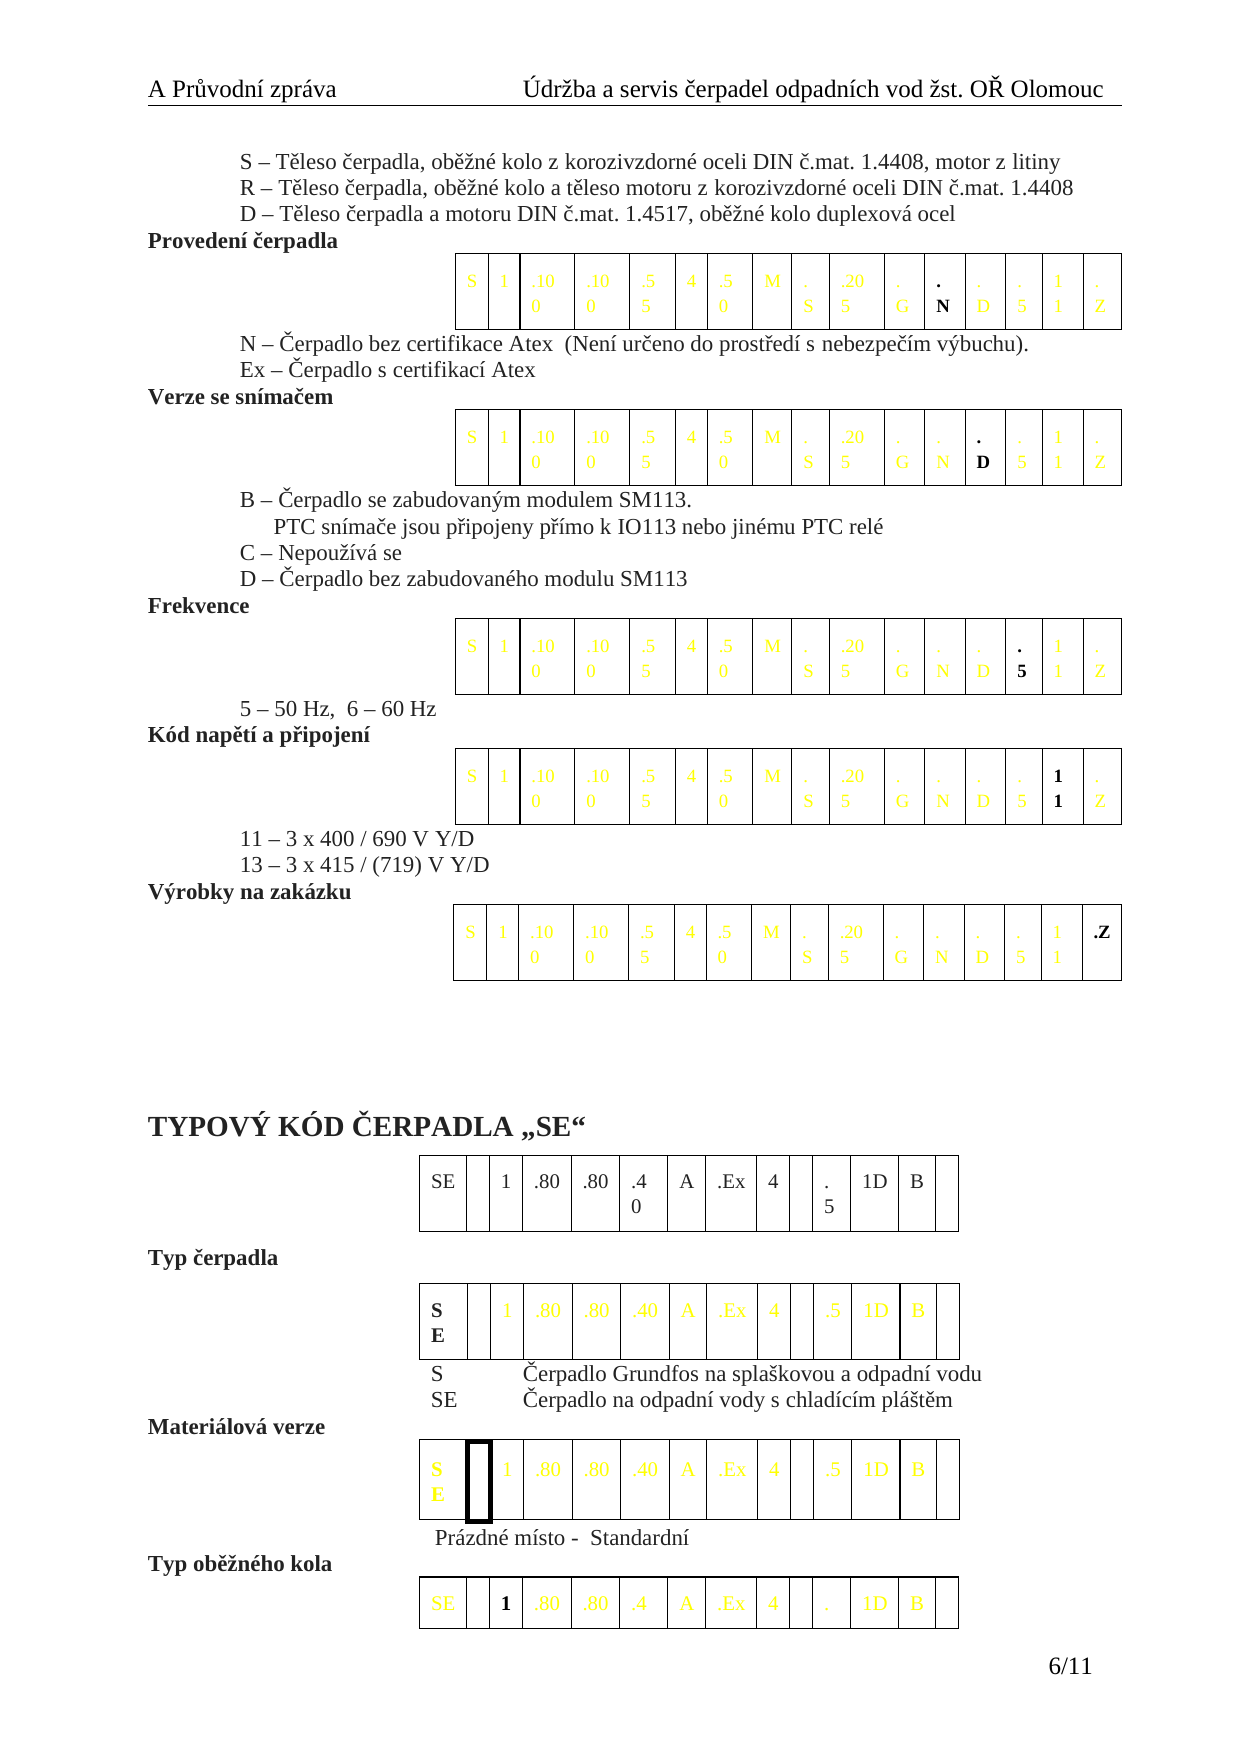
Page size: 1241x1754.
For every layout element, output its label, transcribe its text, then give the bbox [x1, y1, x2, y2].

text 11 – 3 x 400 / 690 V Y/D [148, 825, 1122, 851]
table_header M [753, 410, 791, 485]
table_header .80 [573, 1284, 620, 1359]
table_header A [668, 1156, 705, 1231]
table_header .40 [620, 1156, 667, 1231]
table_header .5 [814, 1284, 851, 1359]
table_header 1D [852, 1284, 899, 1359]
table_header B [899, 1578, 935, 1627]
text Kód napětí a připojení [148, 722, 1122, 748]
table_header .50 [708, 254, 752, 329]
table_header .Ex [706, 1156, 756, 1231]
table_header .100 [521, 410, 574, 485]
text 5 – 50 Hz, 6 – 60 Hz [148, 695, 1122, 722]
text Výrobky na zakázku [148, 878, 1122, 904]
table_header .5 [813, 1156, 850, 1231]
table_header .G [885, 749, 924, 824]
table_header 1 [489, 619, 519, 694]
text C – Nepoužívá se [148, 539, 1122, 565]
table_header .S [792, 749, 829, 824]
text D – Čerpadlo bez zabudovaného modulu SM113 [148, 565, 1122, 592]
table_header 11 [1043, 749, 1083, 824]
table_header 4 [676, 254, 707, 329]
table_header 4 [758, 1440, 790, 1519]
table_header .Z [1084, 254, 1121, 329]
table_header B [901, 1440, 936, 1519]
table_header M [753, 749, 791, 824]
table_header [467, 1578, 489, 1627]
table_header .205 [830, 619, 884, 694]
table_header .D [966, 749, 1005, 824]
table_header .55 [630, 749, 675, 824]
table_header [468, 1284, 490, 1359]
table_header .80 [523, 1156, 571, 1231]
table_header 1 [489, 410, 519, 485]
text S – Těleso čerpadla, oběžné kolo z korozivzdorné oceli DIN č.mat. 1.4408, motor z litiny [148, 148, 1122, 174]
table_header .Ex [706, 1578, 756, 1627]
table_header A [670, 1440, 706, 1519]
table_header .80 [524, 1440, 572, 1519]
table_header 4 [757, 1156, 789, 1231]
table_header .D [966, 410, 1005, 485]
table_header .40 [620, 1578, 667, 1627]
text 13 – 3 x 415 / (719) V Y/D [148, 851, 1122, 878]
table_header .Z [1084, 410, 1121, 485]
table_header .Z [1084, 749, 1121, 824]
text TYPOVÝ KÓD ČERPADLA „SE“ [148, 1109, 1122, 1142]
table_header .205 [830, 749, 884, 824]
table_header M [752, 905, 790, 980]
table_header .N [925, 254, 965, 329]
table_header .80 [572, 1156, 619, 1231]
table_header S [456, 254, 488, 329]
table_header 11 [1043, 410, 1083, 485]
table_header .55 [630, 619, 675, 694]
text PTC snímače jsou připojeny přímo k IO113 nebo jinému PTC relé [148, 513, 1122, 539]
table_header .80 [573, 1440, 620, 1519]
table_header SE [420, 1440, 465, 1519]
table_header B [899, 1156, 935, 1231]
text Materiálová verze [148, 1413, 1122, 1439]
table_header .80 [524, 1284, 572, 1359]
text Typ oběžného kola [148, 1550, 1122, 1576]
table_header 1 [489, 749, 519, 824]
table_header .100 [575, 749, 629, 824]
table_header B [901, 1284, 936, 1359]
table_header [470, 1444, 488, 1519]
text Frekvence [148, 592, 1122, 618]
table_header SE [420, 1284, 467, 1359]
table_header .100 [521, 619, 574, 694]
table_header .50 [707, 905, 751, 980]
table_header 1D [851, 1578, 898, 1627]
table_header S [456, 410, 488, 485]
table_header [791, 1284, 813, 1359]
text Ex – Čerpadlo s certifikací Atex [148, 357, 1122, 383]
table_header [937, 1284, 959, 1359]
table_header .80 [523, 1578, 571, 1627]
text SE Čerpadlo na odpadní vody s chladícím pláštěm [413, 1387, 1122, 1413]
table_header .N [925, 619, 965, 694]
table_header .50 [708, 619, 752, 694]
table_header .5 [814, 1440, 851, 1519]
text S Čerpadlo Grundfos na splaškovou a odpadní vodu [413, 1360, 1122, 1387]
table_header A [668, 1578, 705, 1627]
table_header 1 [490, 1156, 522, 1231]
table_header A [670, 1284, 706, 1359]
table_header 1 [489, 254, 519, 329]
table_header .205 [829, 905, 883, 980]
table_header .D [965, 905, 1004, 980]
text Provedení čerpadla [148, 227, 1122, 253]
table_header .50 [708, 749, 752, 824]
table_header .5 [813, 1578, 850, 1627]
table_header .5 [1005, 905, 1041, 980]
table_header .G [884, 905, 923, 980]
text B – Čerpadlo se zabudovaným modulem SM113. [148, 486, 1122, 513]
table_header .G [885, 410, 924, 485]
table_header [467, 1156, 489, 1231]
table_header .N [925, 410, 965, 485]
table_header 1 [491, 1284, 523, 1359]
table_header [936, 1578, 958, 1627]
table_header [790, 1156, 812, 1231]
table_header 11 [1043, 619, 1083, 694]
table_header 1D [852, 1440, 899, 1519]
text Prázdné místo - Standardní [413, 1524, 1122, 1550]
table_header 4 [758, 1284, 790, 1359]
table_header .5 [1006, 410, 1042, 485]
text Verze se snímačem [148, 383, 1122, 409]
text N – Čerpadlo bez certifikace Atex (Není určeno do prostředí s nebezpečím výbuchu). [148, 330, 1122, 357]
table_header [790, 1578, 812, 1627]
table_header 11 [1042, 905, 1082, 980]
table_header .100 [575, 254, 629, 329]
table_header .S [792, 619, 829, 694]
table_header .100 [575, 410, 629, 485]
table_header .55 [629, 905, 674, 980]
table_header [791, 1440, 813, 1519]
table_header .5 [1006, 619, 1042, 694]
table_header S [456, 619, 488, 694]
table_header SE [420, 1156, 466, 1231]
table_header .100 [575, 619, 629, 694]
table_header .S [792, 254, 829, 329]
table_header SE [420, 1578, 466, 1627]
table_header .N [924, 905, 964, 980]
table_header .55 [630, 410, 675, 485]
table_header .Z [1083, 905, 1121, 980]
table_header .40 [621, 1440, 669, 1519]
table_header .S [791, 905, 828, 980]
table_header .205 [830, 254, 884, 329]
table_header [937, 1440, 959, 1519]
table_header .D [966, 619, 1005, 694]
table_header 11 [1043, 254, 1083, 329]
table_header 1 [490, 1578, 522, 1627]
text R – Těleso čerpadla, oběžné kolo a těleso motoru z korozivzdorné oceli DIN č.mat. 1.4408 [148, 174, 1122, 200]
table_header .50 [708, 410, 752, 485]
table_header 4 [676, 410, 707, 485]
table_header .Ex [707, 1284, 757, 1359]
table_header 4 [676, 619, 707, 694]
table_header .205 [830, 410, 884, 485]
table_header .55 [630, 254, 675, 329]
table_header .G [885, 619, 924, 694]
table_header .100 [521, 749, 574, 824]
table_header .100 [521, 254, 574, 329]
table_header [936, 1156, 958, 1231]
table_header .100 [519, 905, 573, 980]
table_header M [753, 619, 791, 694]
table_header 1D [851, 1156, 898, 1231]
table_header S [456, 749, 488, 824]
table_header 1 [493, 1440, 523, 1519]
table_header S [454, 905, 486, 980]
table_header .Z [1084, 619, 1121, 694]
table_header 4 [675, 905, 706, 980]
table_header .5 [1006, 254, 1042, 329]
table_header .N [925, 749, 965, 824]
table_header 1 [487, 905, 518, 980]
table_header M [753, 254, 791, 329]
table_header .D [966, 254, 1005, 329]
text D – Těleso čerpadla a motoru DIN č.mat. 1.4517, oběžné kolo duplexová ocel [148, 200, 1122, 227]
table_header .80 [572, 1578, 619, 1627]
table_header .S [792, 410, 829, 485]
table_header 4 [757, 1578, 789, 1627]
table_header .Ex [707, 1440, 757, 1519]
table_header 4 [676, 749, 707, 824]
table_header .G [885, 254, 924, 329]
table_header .5 [1006, 749, 1042, 824]
text Typ čerpadla [148, 1244, 1122, 1271]
table_header .40 [621, 1284, 669, 1359]
table_header .100 [574, 905, 628, 980]
